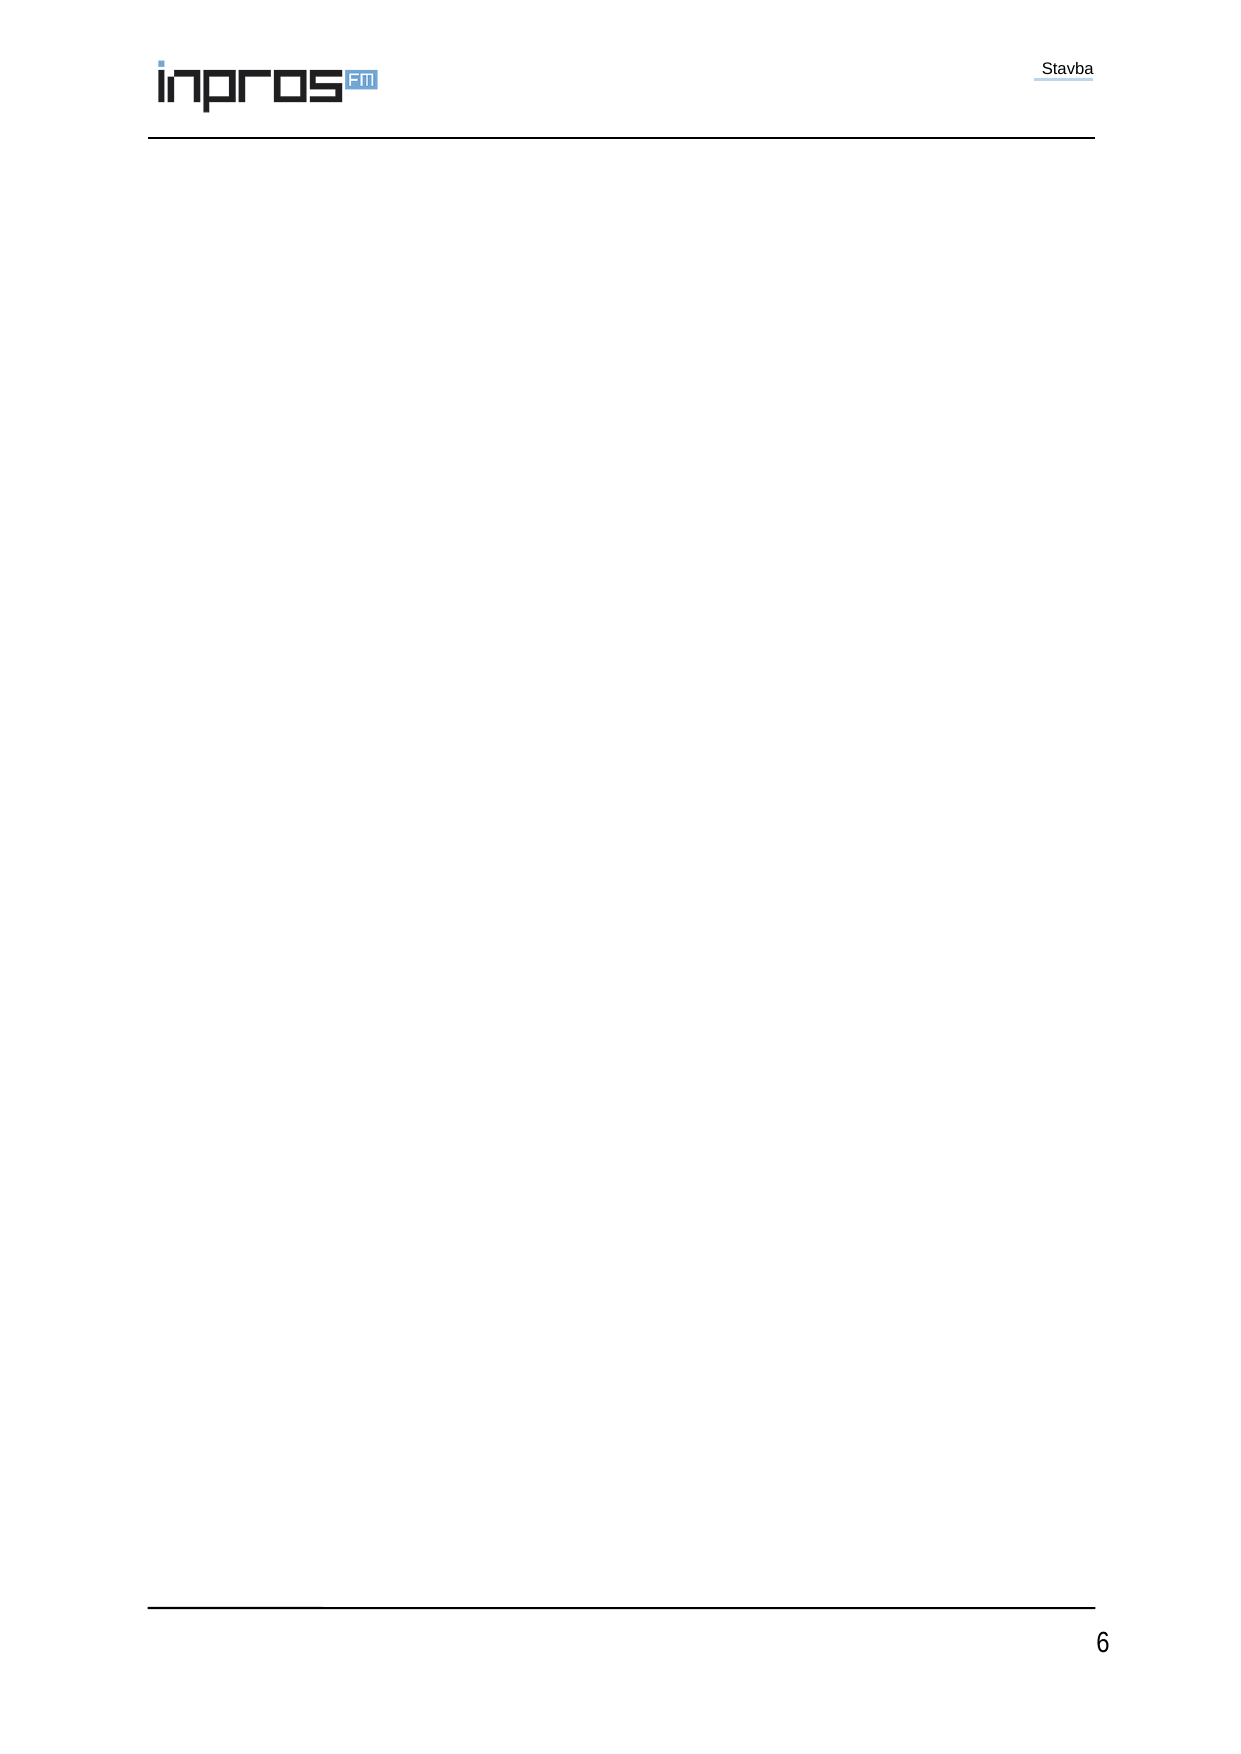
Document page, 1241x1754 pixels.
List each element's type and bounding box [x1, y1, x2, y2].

picture [147, 58, 388, 114]
